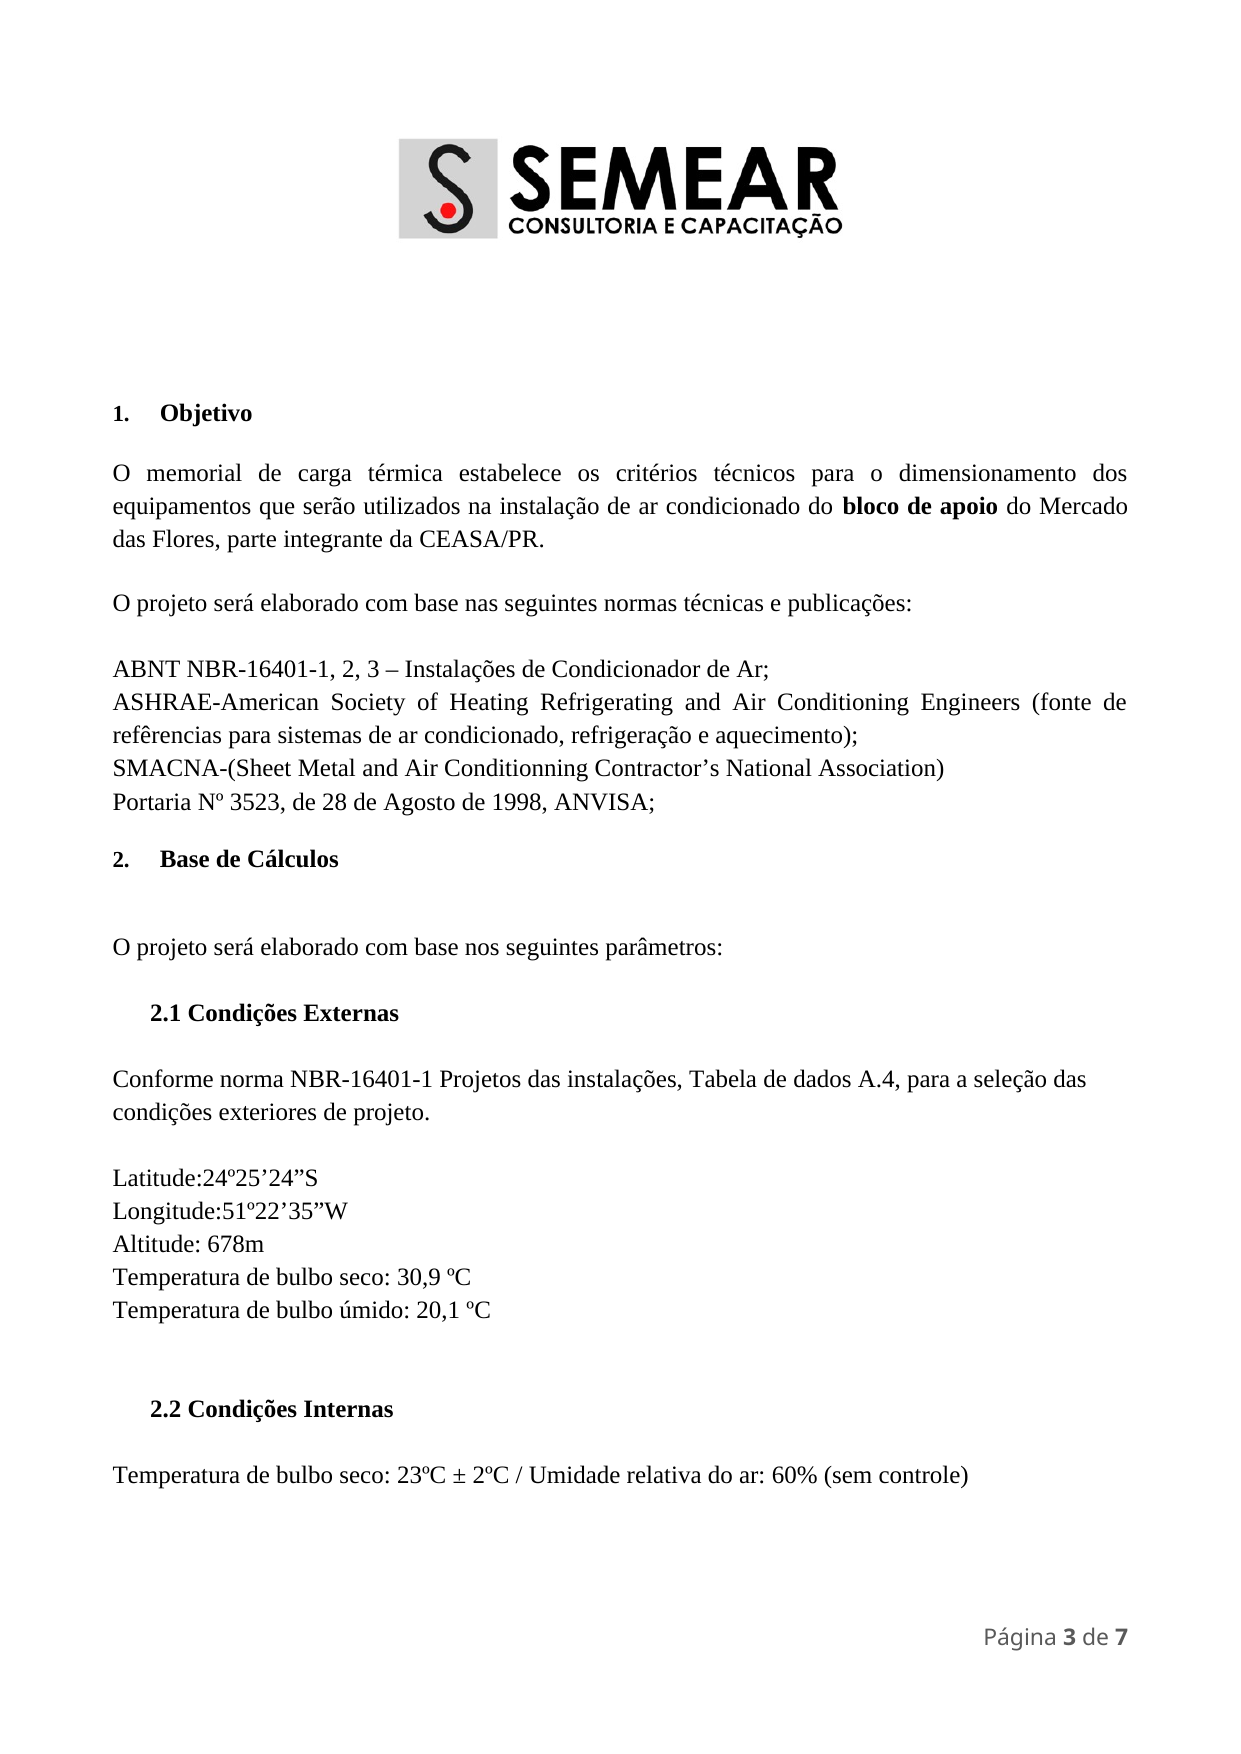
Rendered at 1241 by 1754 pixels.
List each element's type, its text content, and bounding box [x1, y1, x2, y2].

text ASHRAE-American Society of Heating Refrigerating and Air Conditioning Engineers (fonte de refêrencias para sistemas de ar condicionado, refrigeração e aquecimento); [112, 687, 1128, 749]
text ABNT NBR-16401-1, 2, 3 – Instalações de Condicionador de Ar; [112, 654, 1128, 683]
picture [382, 122, 858, 254]
text O projeto será elaborado com base nos seguintes parâmetros: [112, 932, 1128, 961]
subtitle Base de Cálculos [112, 844, 1128, 926]
text O memorial de carga térmica estabelece os critérios técnicos para o dimensionamento dos equipamentos que serão utilizados na instalação de ar condicionado do bloco de apoio do Mercado das Flores, parte integrante da CEASA/PR. [112, 458, 1128, 553]
text 2.2 Condições Internas [150, 1394, 1128, 1423]
subtitle Objetivo [112, 398, 1128, 427]
text Temperatura de bulbo seco: 30,9 ºC [112, 1262, 1128, 1291]
text O projeto será elaborado com base nas seguintes normas técnicas e publicações: [112, 588, 1128, 617]
text Altitude: 678m [112, 1229, 1128, 1258]
text Temperatura de bulbo seco: 23ºC ± 2ºC / Umidade relativa do ar: 60% (sem controle) [112, 1461, 1128, 1489]
text Portaria Nº 3523, de 28 de Agosto de 1998, ANVISA; [112, 787, 1128, 815]
text 2.1 Condições Externas [150, 998, 1128, 1027]
text Conforme norma NBR-16401-1 Projetos das instalações, Tabela de dados A.4, para a seleção das condições exteriores de projeto. [112, 1064, 1128, 1126]
text Longitude:51º22’35”W [112, 1196, 1128, 1225]
text Latitude:24º25’24”S [112, 1163, 1128, 1192]
text SMACNA-(Sheet Metal and Air Conditionning Contractor’s National Association) [112, 753, 1128, 782]
text Temperatura de bulbo úmido: 20,1 ºC [112, 1296, 1128, 1324]
